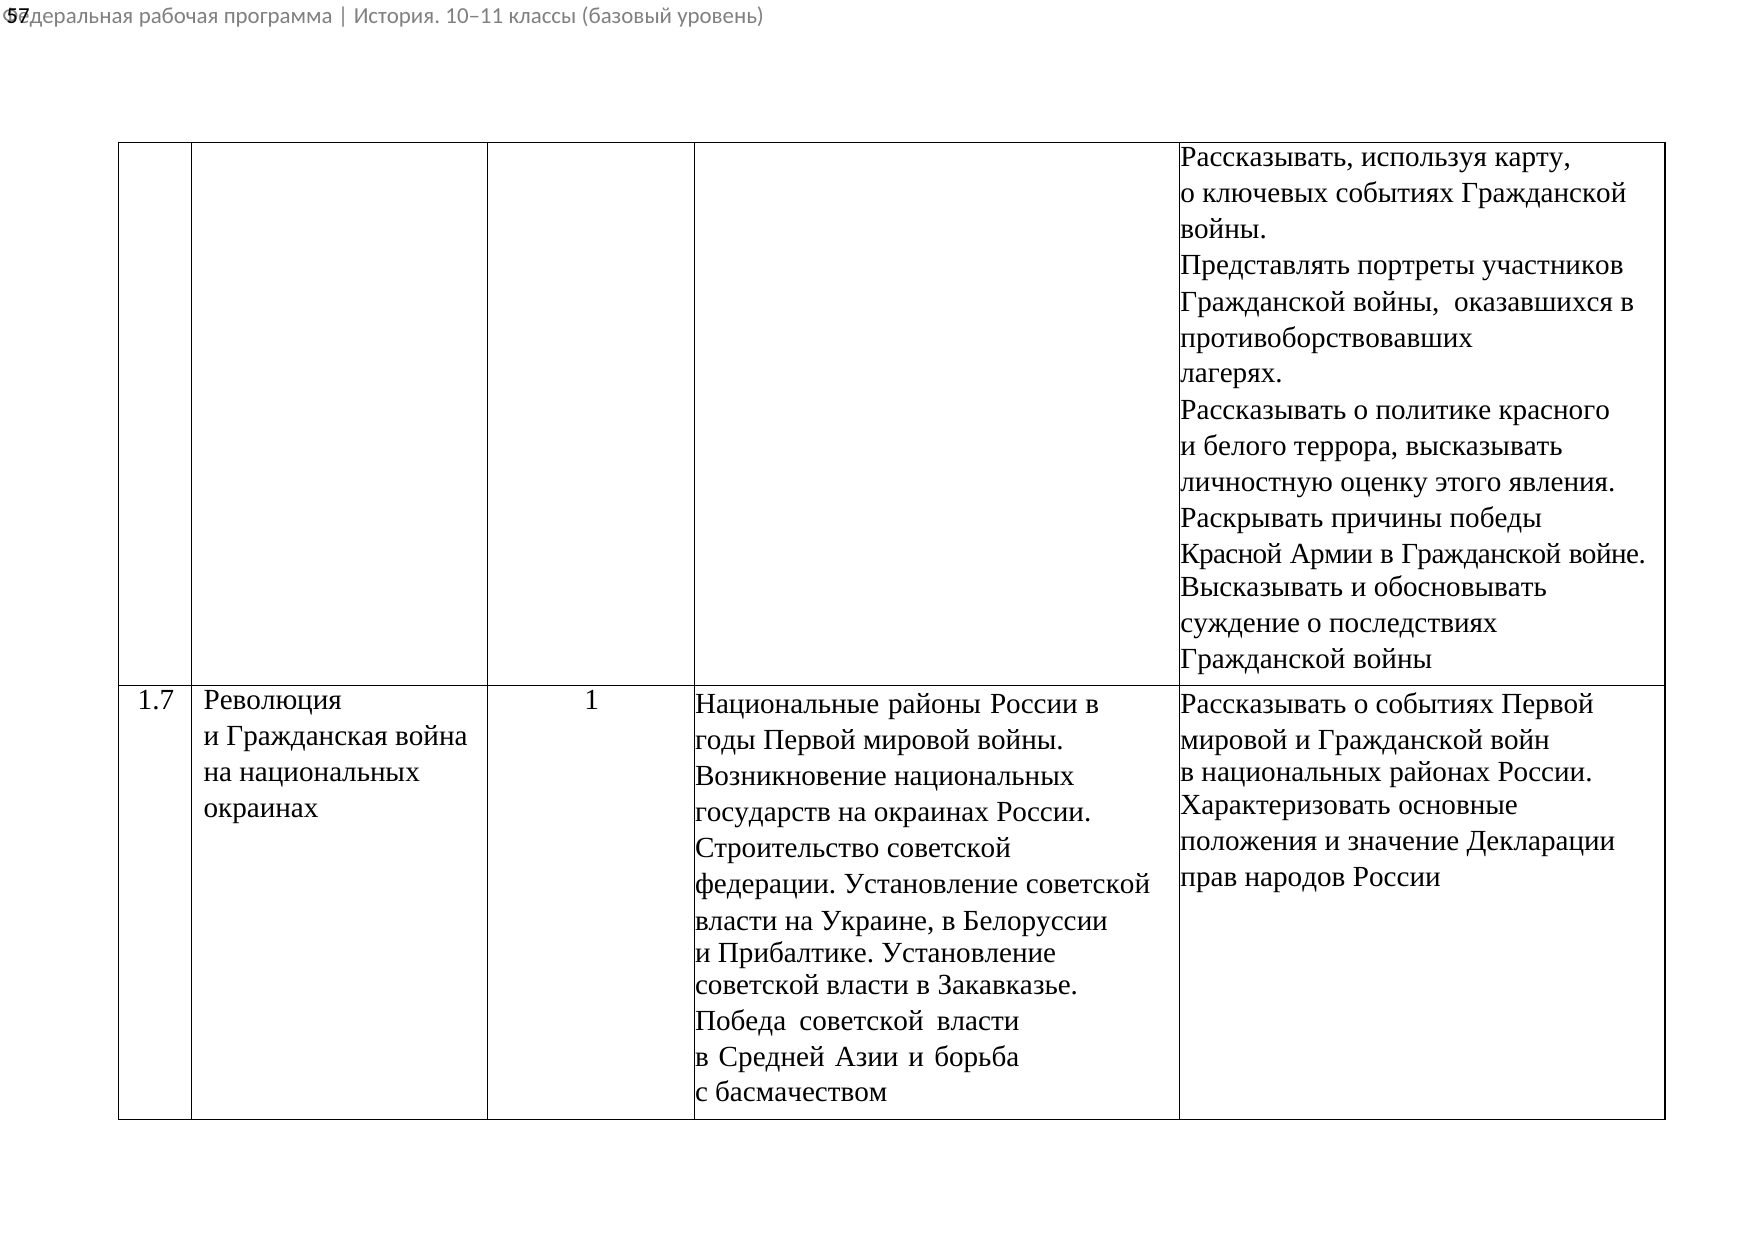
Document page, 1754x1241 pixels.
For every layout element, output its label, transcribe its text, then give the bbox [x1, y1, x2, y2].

table_cell Революция и Гражданская война на национальных окраинах [192, 686, 487, 1119]
table_header [488, 143, 694, 685]
table_cell 1.7 [119, 686, 191, 1119]
table_cell 1 [488, 686, 694, 1119]
table_header [192, 143, 487, 685]
table_header [695, 143, 1179, 685]
table_cell Национальные районы России в годы Первой мировой войны. Возникновение национальных государств на окраинах России. Строительство советской федерации. Установление советской власти на Украине, в Белоруссии и Прибалтике. Установление советской власти в Закавказье. Победа советской власти в Средней Азии и борьба с басмачеством [695, 686, 1179, 1119]
table_header Рассказывать, используя карту, o ключевых событиях Гражданской войны. Представлять портреты участников Гражданской войны, оказавшихся в противоборствовавших лагерях. Рассказывать о политике красного и белого террора, высказывать личностную оценку этого явления. Раскрывать причины победы Красной Армии в Гражданской войне. Высказывать и обосновывать суждение о последствиях Гражданской войны [1180, 143, 1664, 685]
table_header [119, 143, 191, 685]
table_cell Рассказывать о событиях Первой мировой и Гражданской войн в национальных районах России. Характеризовать основные положения и значение Декларации прав народов России [1180, 686, 1664, 1119]
